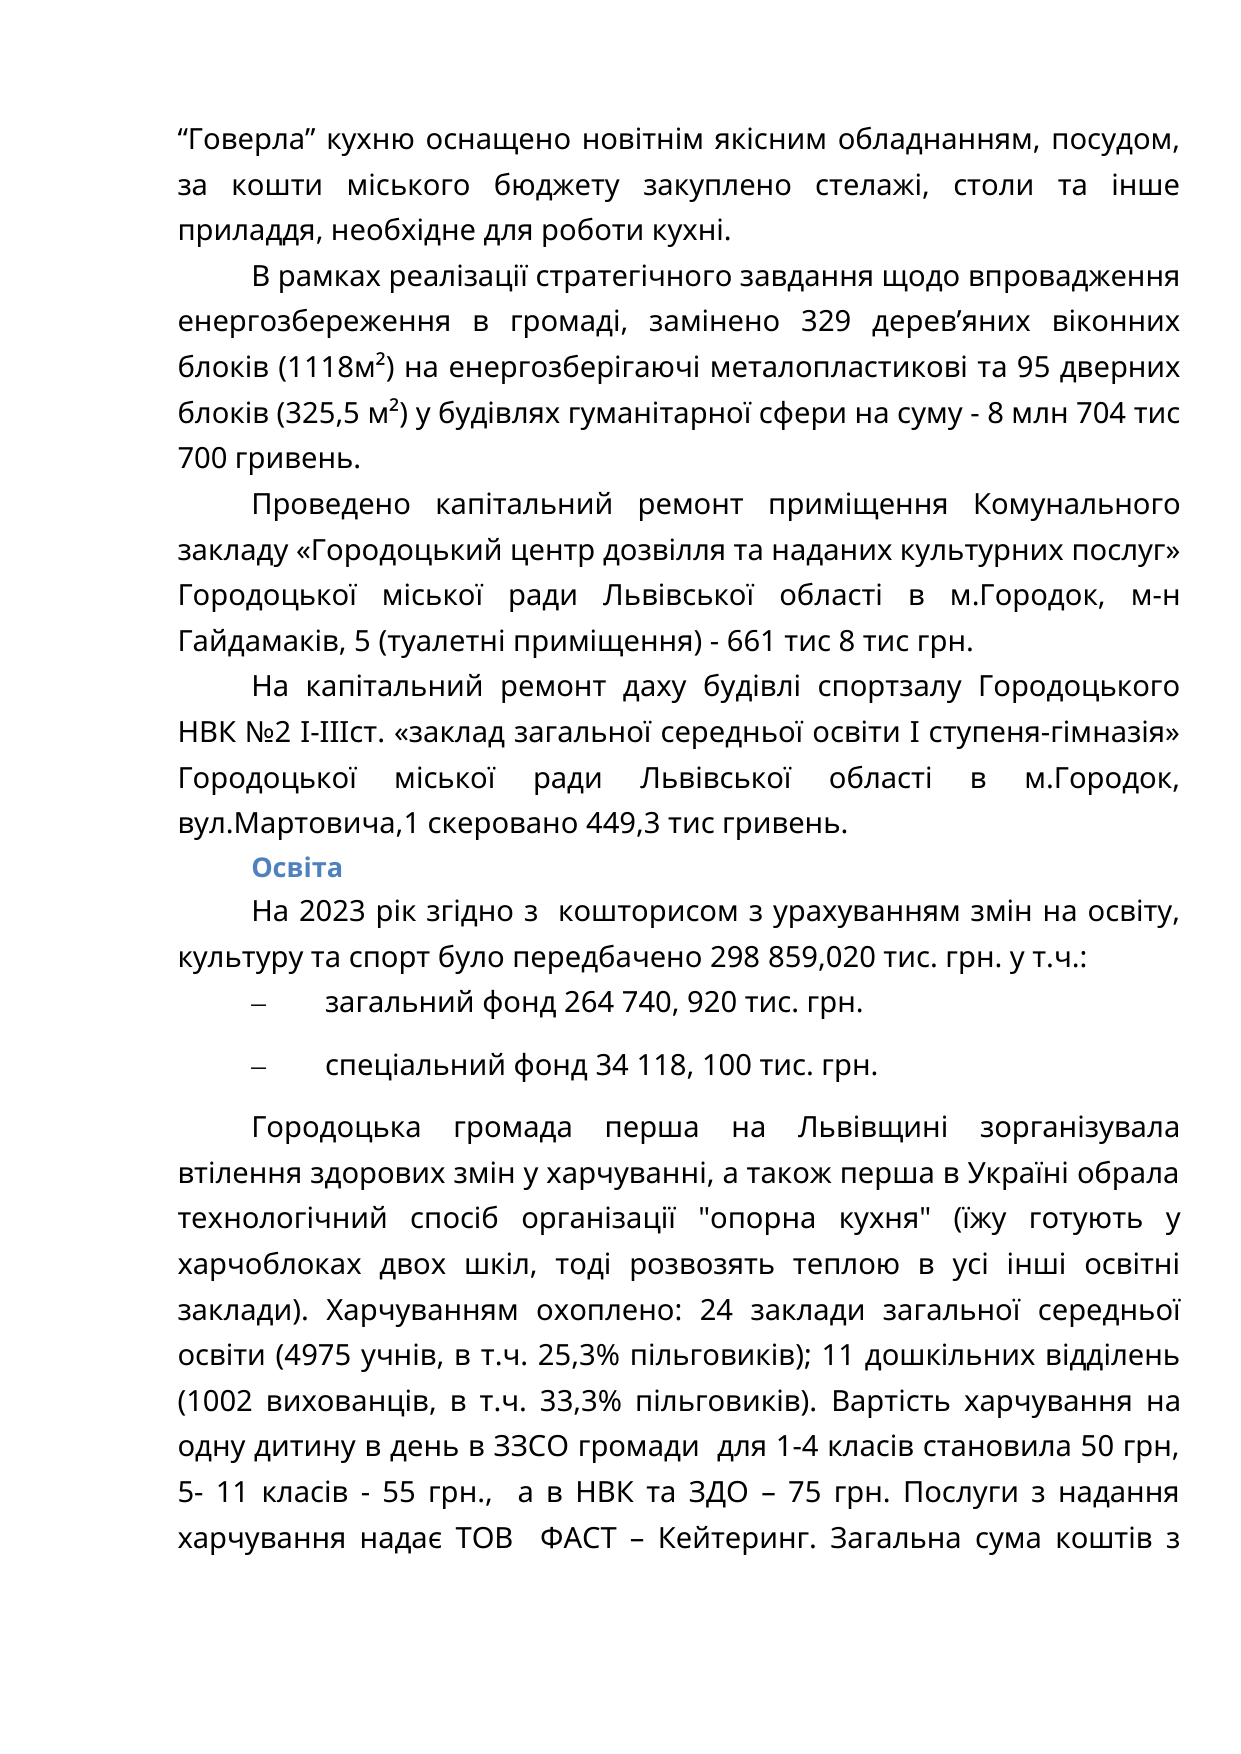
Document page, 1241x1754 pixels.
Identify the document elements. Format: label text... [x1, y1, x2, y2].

text На 2023 рік згідно з кошторисом з урахуванням змін на освіту, культуру та спорт було передбачено 298 859,020 тис. грн. у т.ч.: [177, 891, 1181, 976]
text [177, 118, 1181, 249]
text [177, 1106, 1181, 1557]
text В рамках реалізації стратегічного завдання щодо впровадження енергозбереження в громаді, замінено 329 дерев’яних віконних блоків (1118м²) на енергозберігаючі металопластикові та 95 дверних блоків (325,5 м²) у будівлях гуманітарної сфери на суму - 8 млн 704 тис 700 гривень. [177, 255, 1181, 477]
text Проведено капітальний ремонт приміщення Комунального закладу «Городоцький центр дозвілля та наданих культурних послуг» Городоцької міської ради Львівської області в м.Городок, м-н Гайдамаків, 5 (туалетні приміщення) - 661 тис 8 тис грн. [177, 483, 1181, 660]
text На капітальний ремонт даху будівлі спортзалу Городоцького НВК №2 І-ІІІст. «заклад загальної середньої освіти І ступеня-гімназія» Городоцької міської ради Львівської області в м.Городок, вул.Мартовича,1 скеровано 449,3 тис гривень. [177, 666, 1181, 842]
text Освіта [177, 848, 1181, 885]
list загальний фонд 264 740, 920 тис. грн. [177, 982, 1181, 1021]
list спеціальний фонд 34 118, 100 тис. грн. [177, 1044, 1181, 1084]
